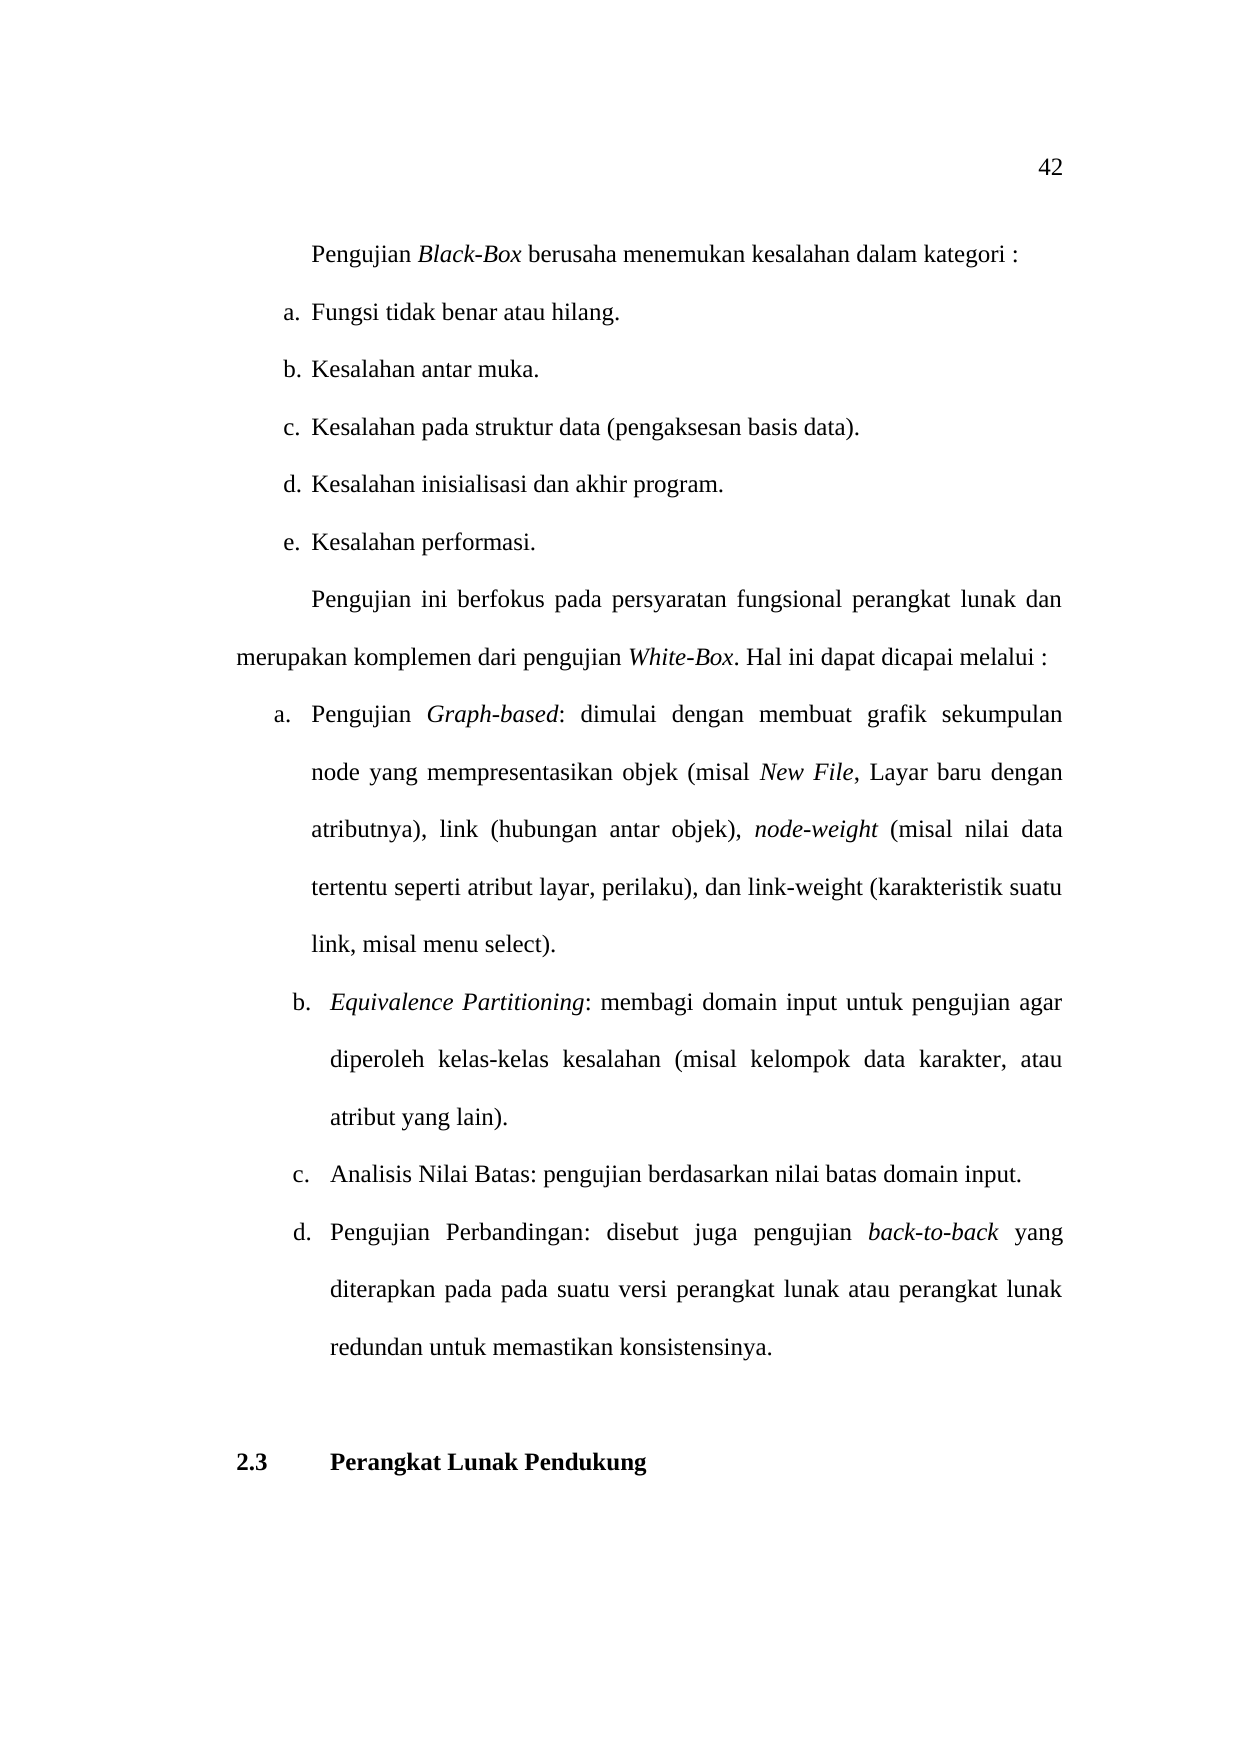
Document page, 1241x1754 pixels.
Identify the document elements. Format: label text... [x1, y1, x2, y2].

list Analisis Nilai Batas: pengujian berdasarkan nilai batas domain input. [292, 1159, 1063, 1188]
list Equivalence Partitioning: membagi domain input untuk pengujian agar diperoleh kelas-kelas kesalahan (misal kelompok data karakter, atau atribut yang lain). [292, 987, 1063, 1130]
list Kesalahan pada struktur data (pengaksesan basis data). [283, 412, 1063, 440]
list Pengujian Perbandingan: disebut juga pengujian back-to-back yang diterapkan pada pada suatu versi perangkat lunak atau perangkat lunak redundan untuk memastikan konsistensinya. [293, 1217, 1063, 1360]
list Kesalahan performasi. [283, 527, 1063, 555]
list Pengujian Graph-based: dimulai dengan membuat grafik sekumpulan node yang mempresentasikan objek (misal New File, Layar baru dengan atributnya), link (hubungan antar objek), node-weight (misal nilai data tertentu seperti atribut layar, perilaku), dan link-weight (karakteristik suatu link, misal menu select). [274, 699, 1063, 958]
text Pengujian ini berfokus pada persyaratan fungsional perangkat lunak dan merupakan komplemen dari pengujian White-Box. Hal ini dapat dicapai melalui : [236, 584, 1063, 670]
list Perangkat Lunak Pendukung [236, 1447, 1063, 1475]
list Kesalahan inisialisasi dan akhir program. [283, 469, 1063, 498]
list Kesalahan antar muka. [283, 354, 1063, 383]
list Fungsi tidak benar atau hilang. [283, 297, 1063, 325]
text Pengujian Black-Box berusaha menemukan kesalahan dalam kategori : [236, 239, 1063, 268]
